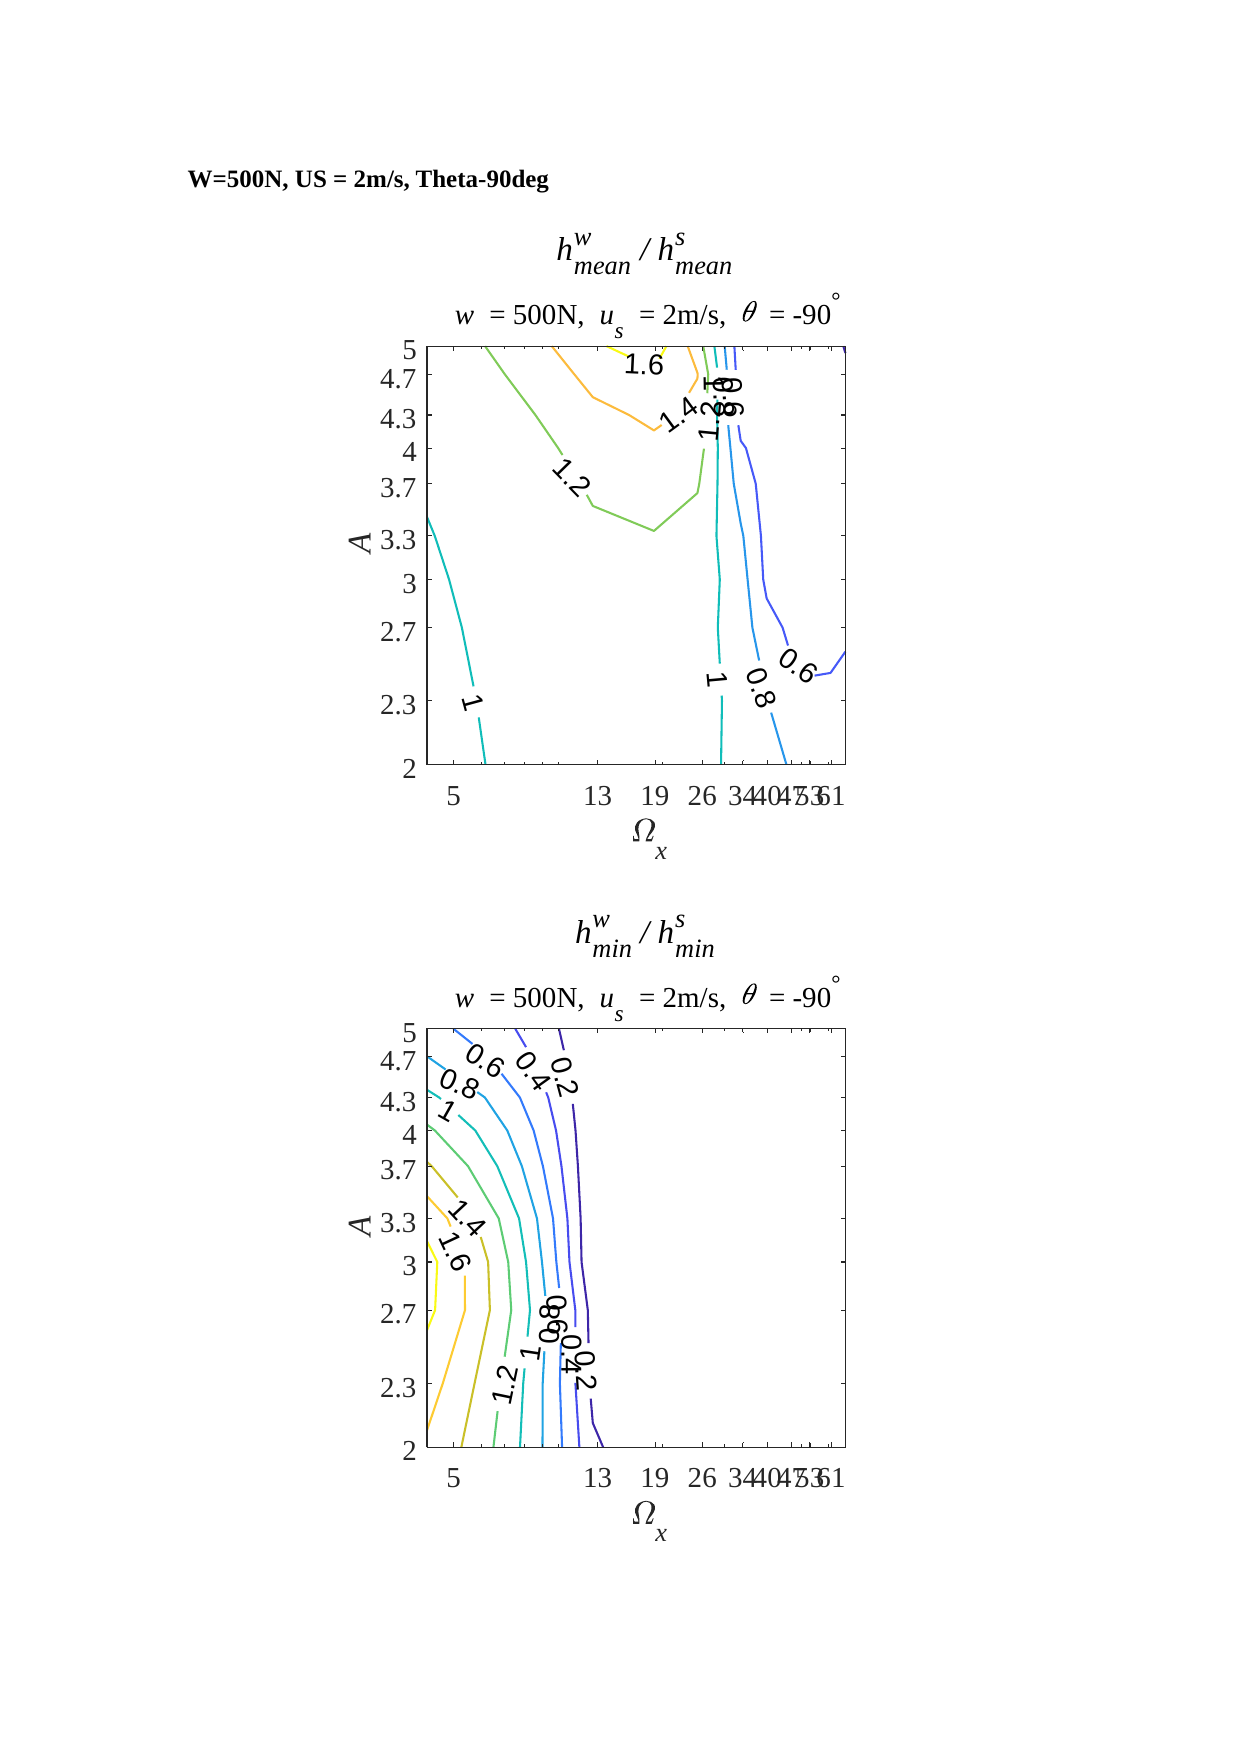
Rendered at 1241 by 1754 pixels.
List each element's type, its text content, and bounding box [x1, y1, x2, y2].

subtitle W=500N, US = 2m/s, Theta-90deg [187, 162, 1053, 194]
